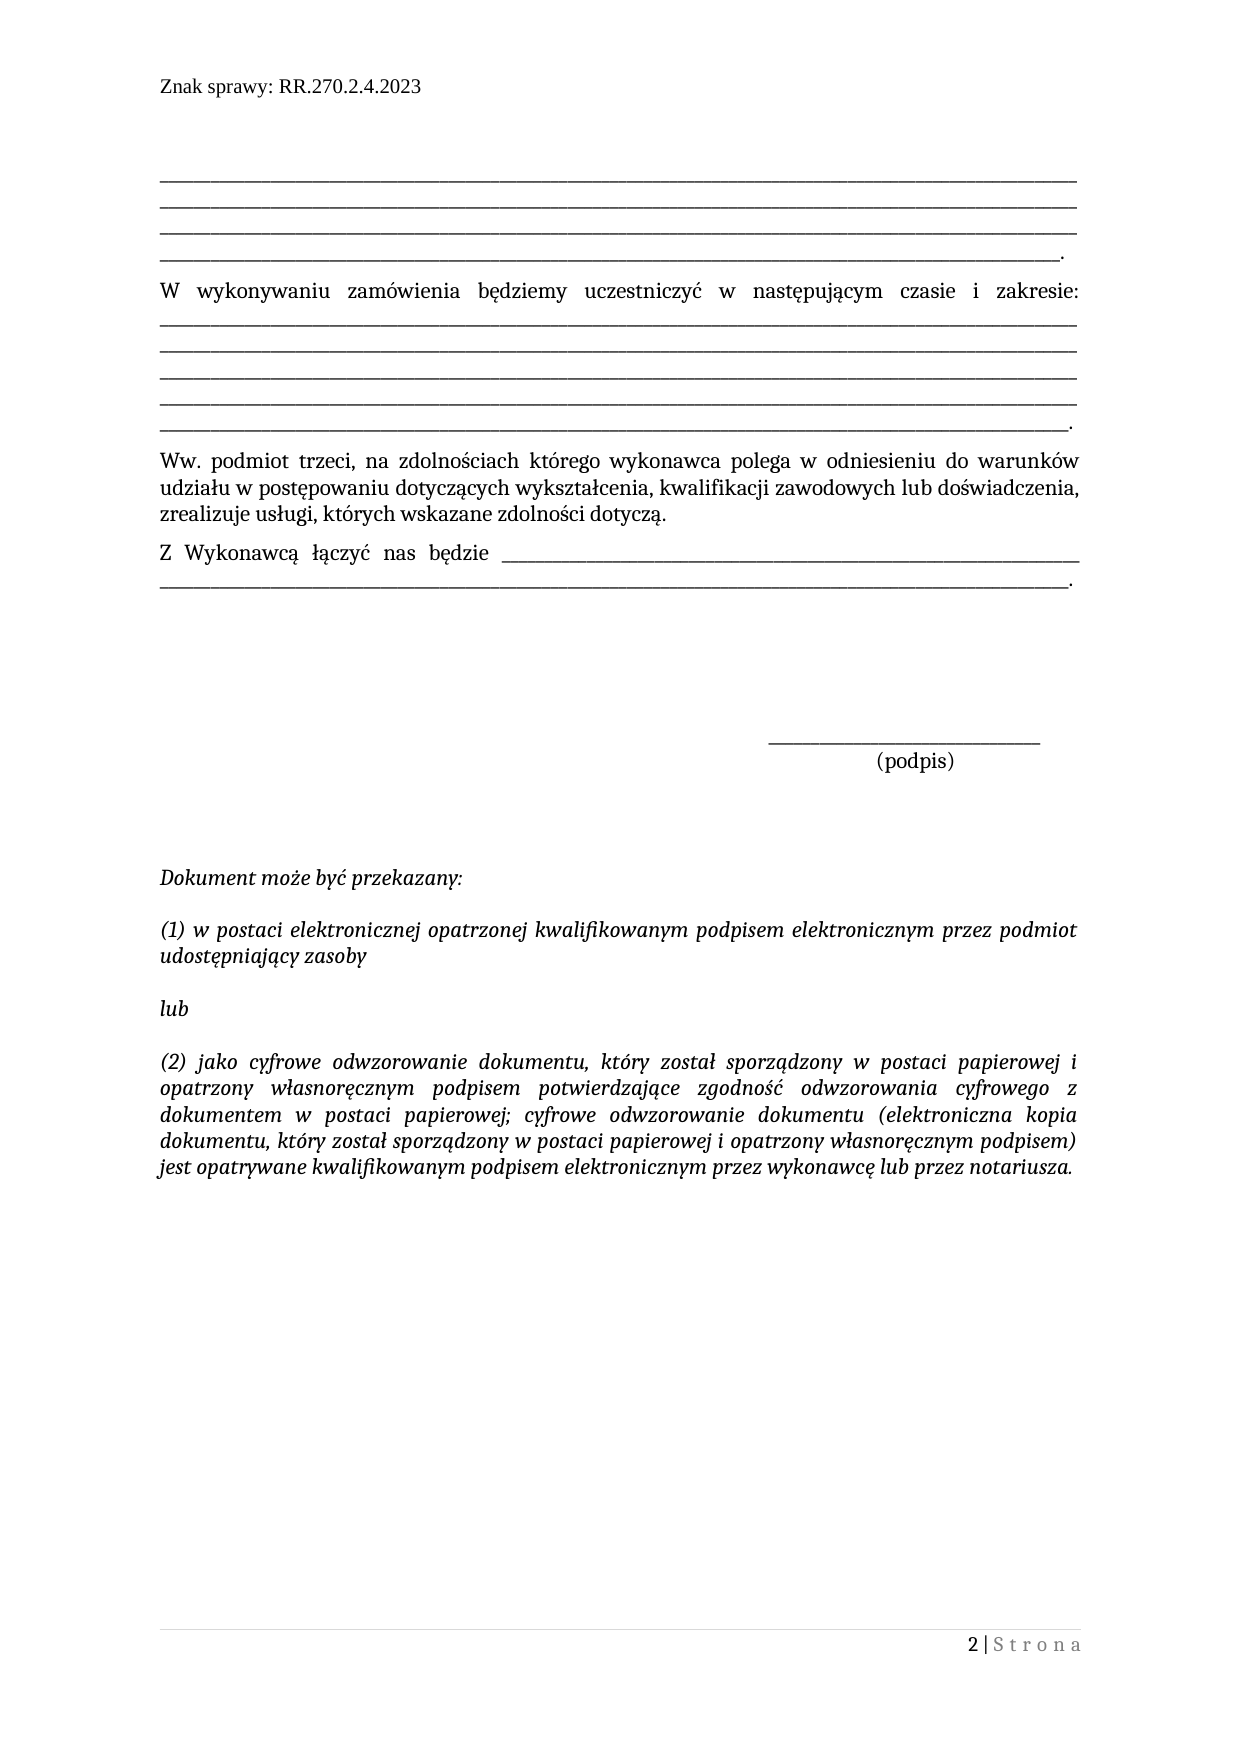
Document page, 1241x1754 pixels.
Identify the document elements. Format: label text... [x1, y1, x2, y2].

text Dokument może być przekazany: (1) w postaci elektronicznej opatrzonej kwalifikowanym podpisem elektronicznym przez podmiot udostępniający zasoby lub (2) jako cyfrowe odwzorowanie dokumentu, który został sporządzony w postaci papierowej i opatrzony własnoręcznym podpisem potwierdzające zgodność odwzorowania cyfrowego z dokumentem w postaci papierowej; cyfrowe odwzorowanie dokumentu (elektroniczna kopia dokumentu, który został sporządzony w postaci papierowej i opatrzony własnoręcznym podpisem) jest opatrywane kwalifikowanym podpisem elektronicznym przez wykonawcę lub przez notariusza. [159, 864, 1081, 1181]
text Ww. podmiot trzeci, na zdolnościach którego wykonawca polega w odniesieniu do warunków udziału w postępowaniu dotyczących wykształcenia, kwalifikacji zawodowych lub doświadczenia, zrealizuje usługi, których wskazane zdolności dotyczą. [159, 448, 1081, 527]
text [159, 159, 1081, 265]
text Z Wykonawcą łączyć nas będzie ____________________________________________________________________ ___________________________________________________________________________________________________________. [159, 539, 1081, 592]
text ________________________________ (podpis) [750, 721, 1081, 774]
text W wykonywaniu zamówienia będziemy uczestniczyć w następującym czasie i zakresie: ___________________________________________________________________________________________________________________________________________________________________________________________________________________________________________________________________________________________________________________________________________________________________________________________________________________________________________________________________________________________________________________________________________________________. [159, 277, 1081, 436]
